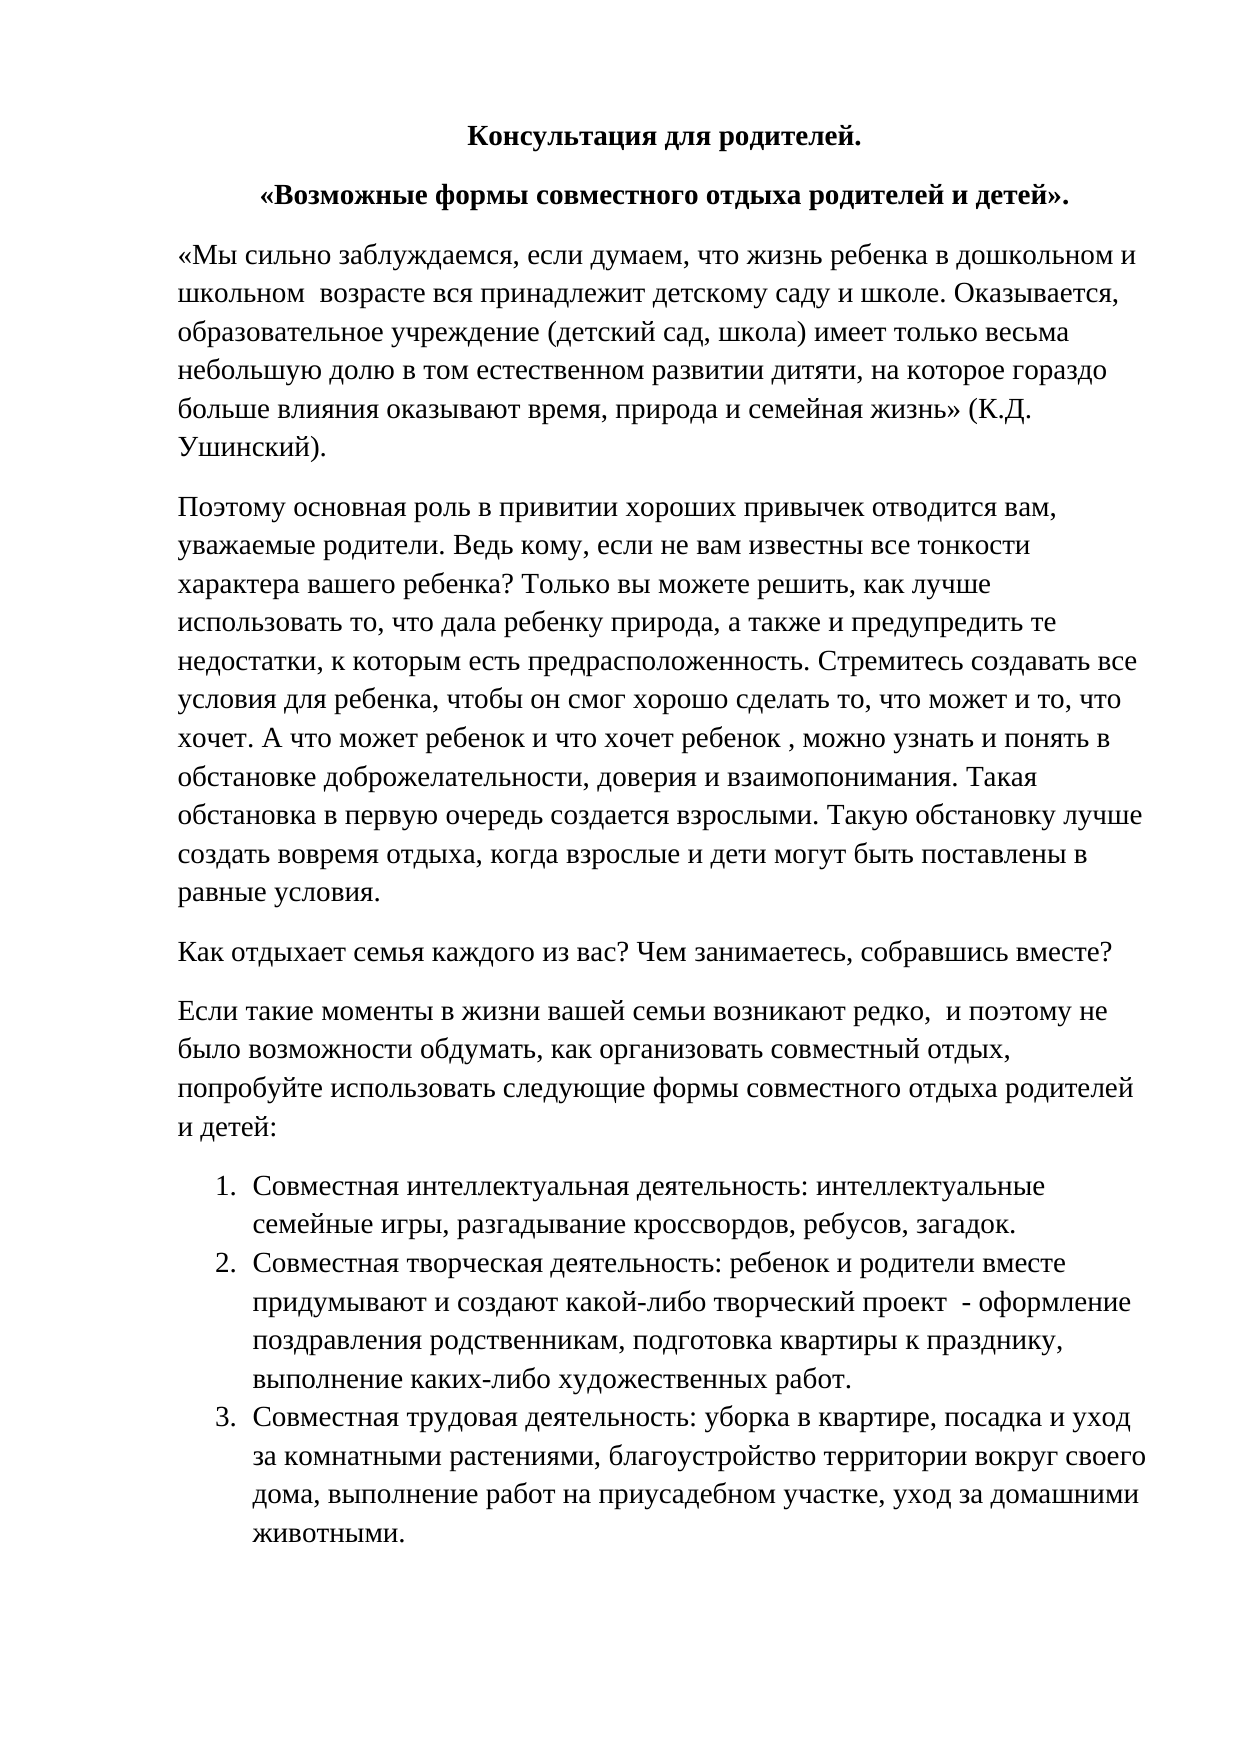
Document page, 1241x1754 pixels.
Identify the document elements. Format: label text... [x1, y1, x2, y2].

text «Мы сильно заблуждаемся, если думаем, что жизнь ребенка в дошкольном и школьном возрасте вся принадлежит детскому саду и школе. Оказывается, образовательное учреждение (детский сад, школа) имеет только весьма небольшую долю в том естественном развитии дитяти, на которое гораздо больше влияния оказывают время, природа и семейная жизнь» (К.Д. Ушинский). [177, 237, 1152, 463]
text Поэтому основная роль в привитии хороших привычек отводится вам, уважаемые родители. Ведь кому, если не вам известны все тонкости характера вашего ребенка? Только вы можете решить, как лучше использовать то, что дала ребенку природа, а также и предупредить те недостатки, к которым есть предрасположенность. Стремитесь создавать все условия для ребенка, чтобы он смог хорошо сделать то, что может и то, что хочет. А что может ребенок и что хочет ребенок , можно узнать и понять в обстановке доброжелательности, доверия и взаимопонимания. Такая обстановка в первую очередь создается взрослыми. Такую обстановку лучше создать вовремя отдыха, когда взрослые и дети могут быть поставлены в равные условия. [177, 489, 1152, 908]
text Как отдыхает семья каждого из вас? Чем занимаетесь, собравшись вместе? [177, 934, 1152, 967]
list Совместная творческая деятельность: ребенок и родители вместе придумывают и создают какой-либо творческий проект - оформление поздравления родственникам, подготовка квартиры к празднику, выполнение каких-либо художественных работ. [215, 1245, 1152, 1394]
text «Возможные формы совместного отдыха родителей и детей». [177, 177, 1152, 211]
text Консультация для родителей. [177, 118, 1152, 152]
list Совместная трудовая деятельность: уборка в квартире, посадка и уход за комнатными растениями, благоустройство территории вокруг своего дома, выполнение работ на приусадебном участке, уход за домашними животными. [215, 1399, 1152, 1548]
list Совместная интеллектуальная деятельность: интеллектуальные семейные игры, разгадывание кроссвордов, ребусов, загадок. [215, 1168, 1152, 1240]
text Если такие моменты в жизни вашей семьи возникают редко, и поэтому не было возможности обдумать, как организовать совместный отдых, попробуйте использовать следующие формы совместного отдыха родителей и детей: [177, 993, 1152, 1142]
